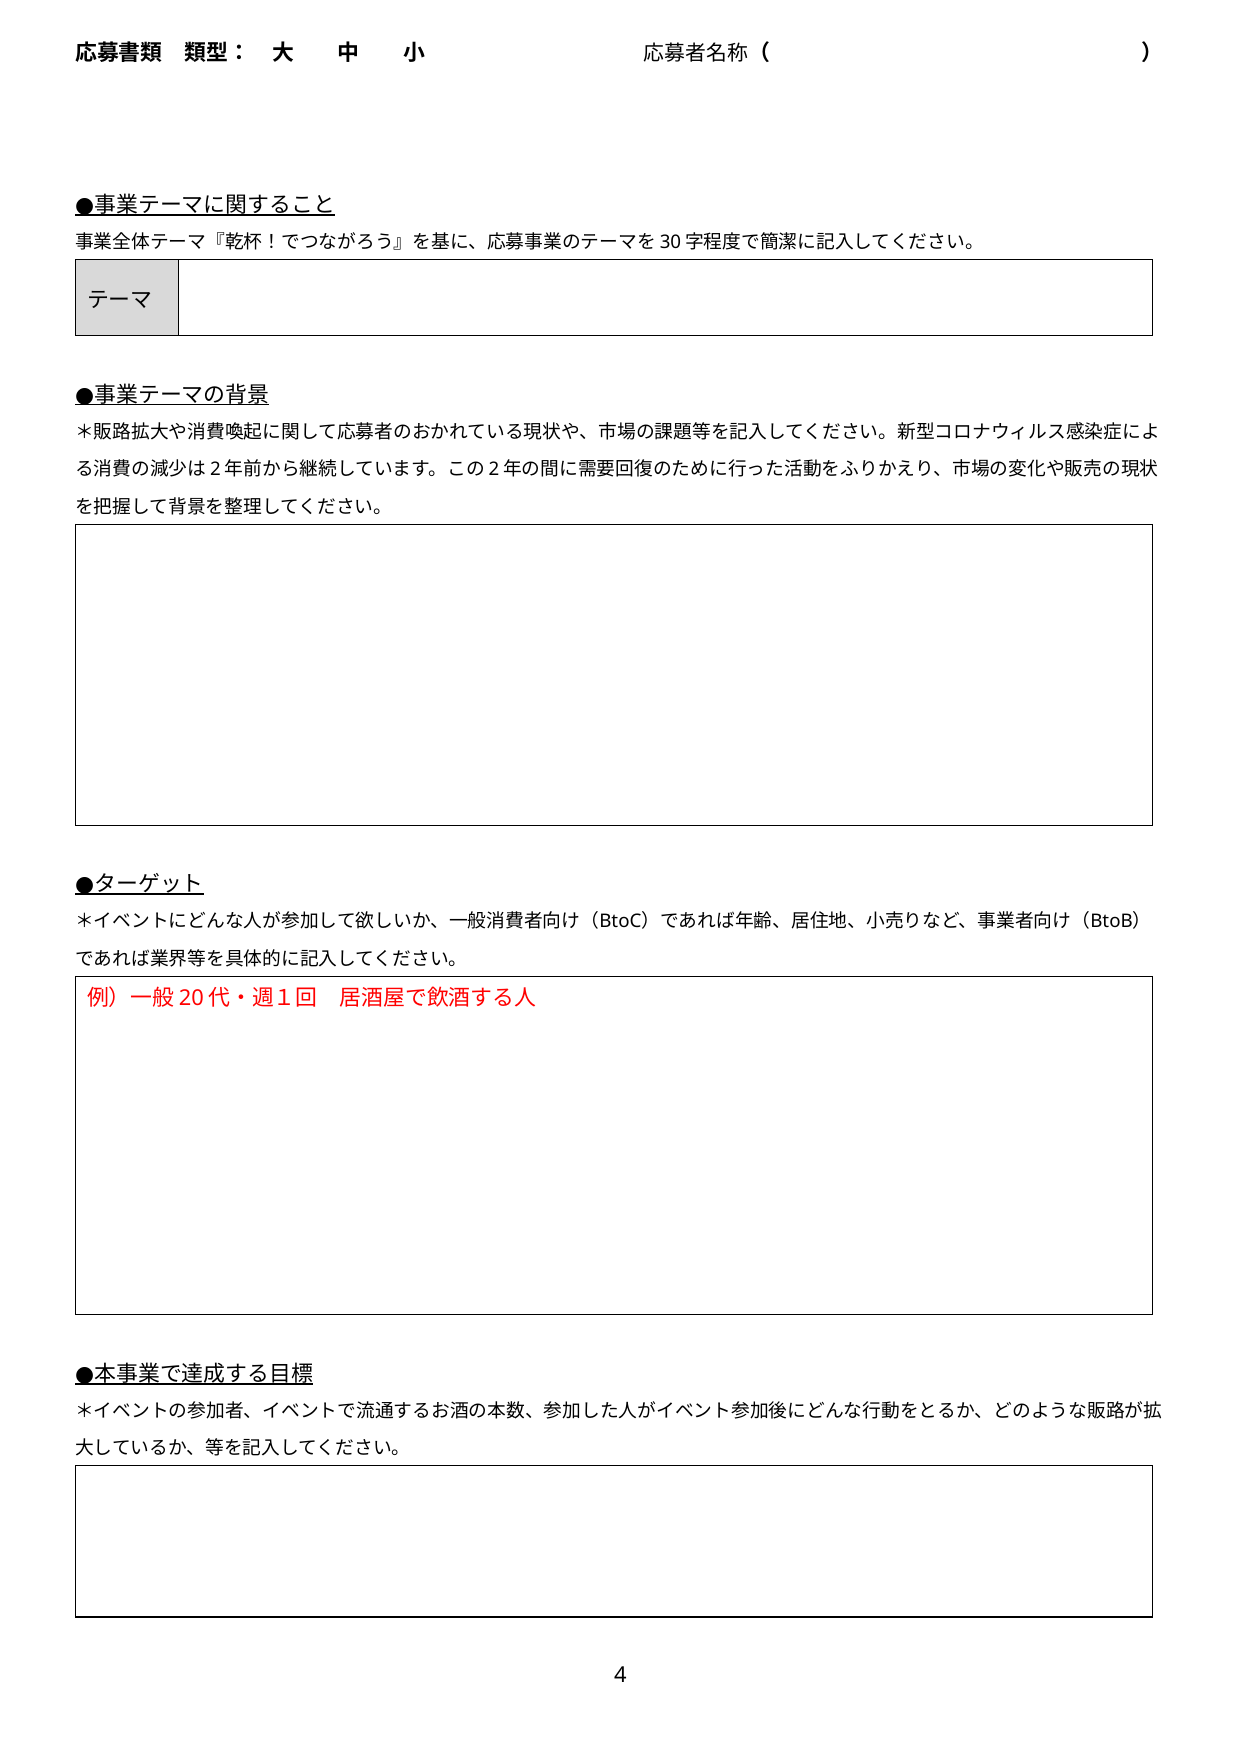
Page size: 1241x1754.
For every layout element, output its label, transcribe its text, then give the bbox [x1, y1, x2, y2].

text ●ターゲット [75, 863, 1165, 901]
table_header テーマ [76, 260, 178, 335]
table_header [76, 525, 1152, 825]
table_header 例）一般20代・週１回 居酒屋で飲酒する人 [76, 977, 1152, 1314]
text ＊イベントの参加者、イベントで流通するお酒の本数、参加した人がイベント参加後にどんな行動をとるか、どのような販路が拡大しているか、等を記入してください。 [75, 1390, 1165, 1465]
text ●事業テーマの背景 ＊販路拡大や消費喚起に関して応募者のおかれている現状や、市場の課題等を記入してください。新型コロナウィルス感染症による消費の減少は2年前から継続しています。この2年の間に需要回復のために行った活動をふりかえり、市場の変化や販売の現状を把握して背景を整理してください。 [75, 374, 1165, 524]
text ●事業テーマに関すること [75, 184, 1165, 222]
table_header [76, 1466, 1152, 1616]
text 事業全体テーマ『乾杯！でつながろう』を基に、応募事業のテーマを30字程度で簡潔に記入してください。 [75, 222, 1165, 259]
text ●本事業で達成する目標 [75, 1353, 1165, 1390]
table_header [179, 260, 1152, 335]
text ＊イベントにどんな人が参加して欲しいか、一般消費者向け（BtoC）であれば年齢、居住地、小売りなど、事業者向け（BtoB）であれば業界等を具体的に記入してください。 [75, 901, 1165, 976]
